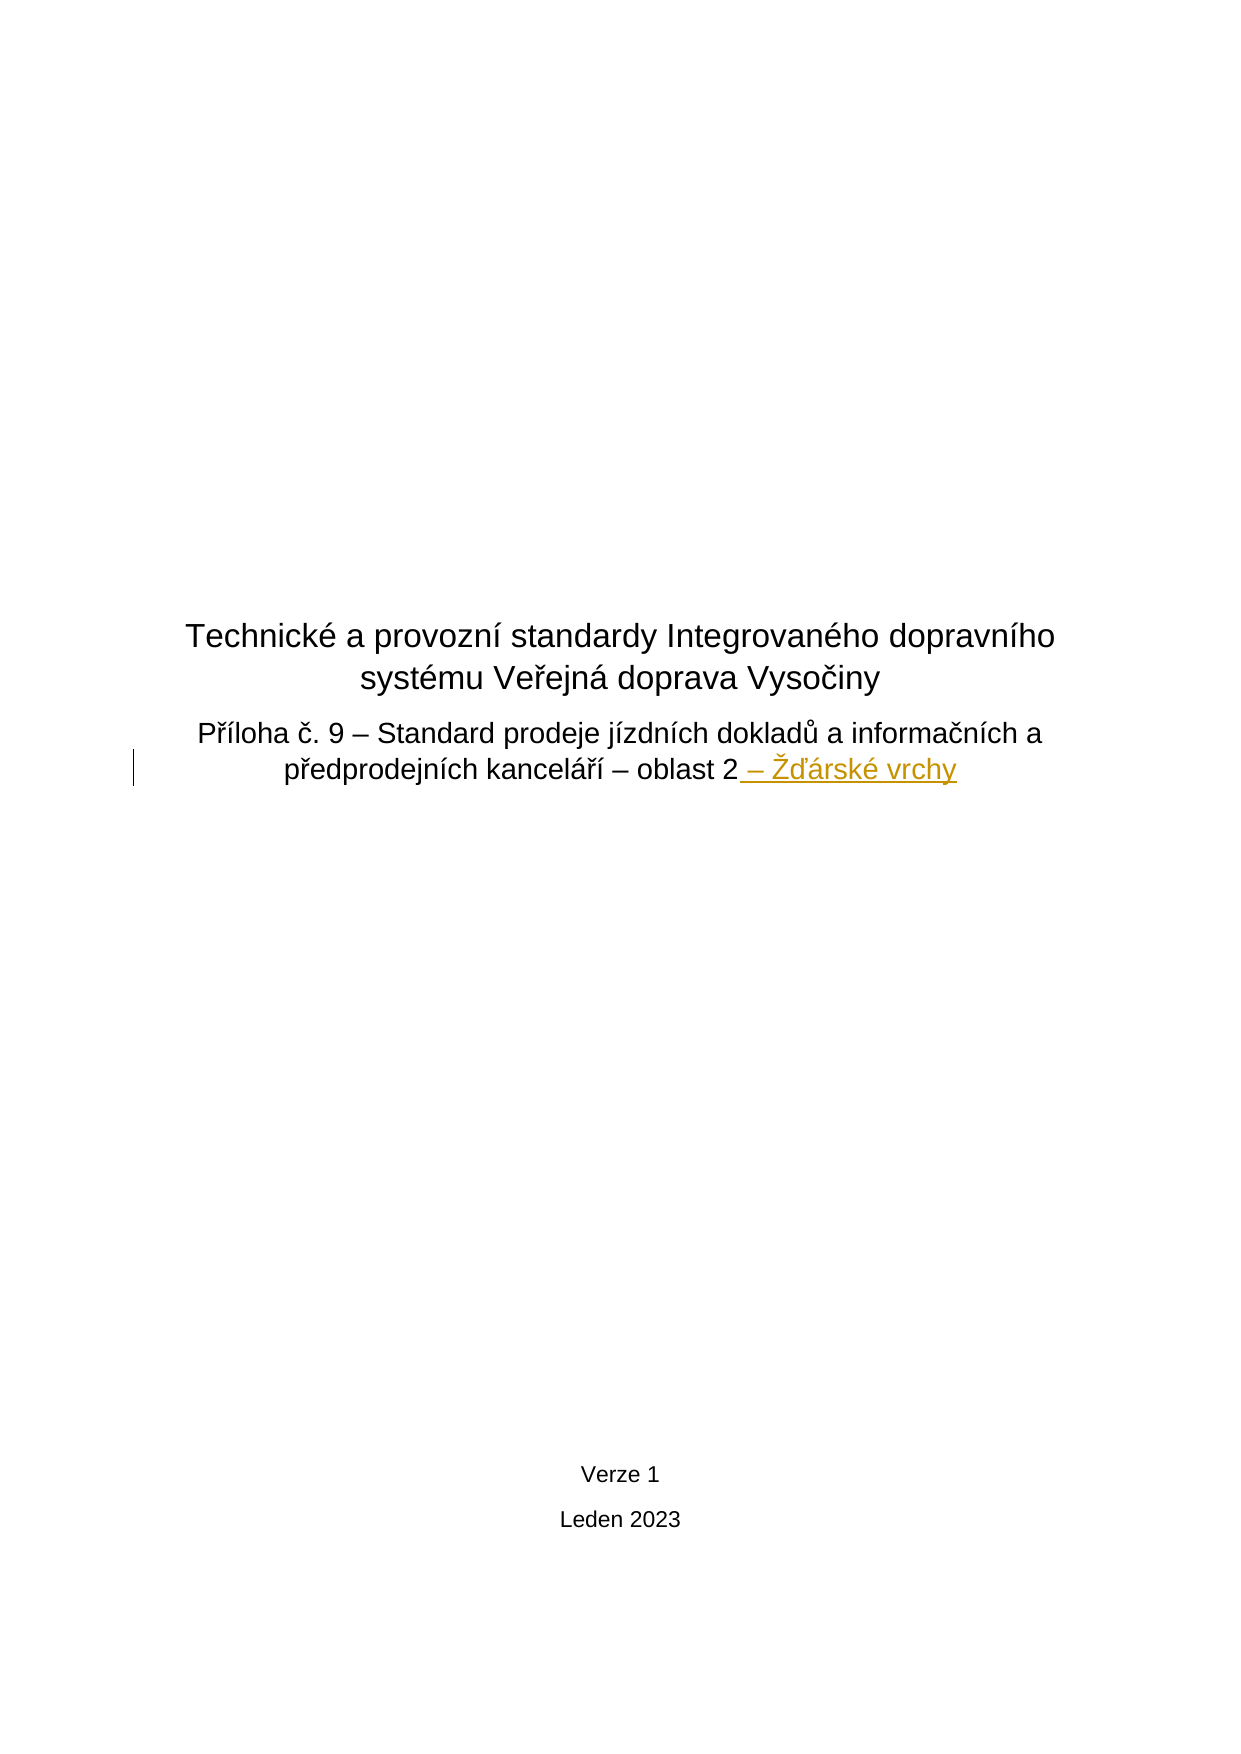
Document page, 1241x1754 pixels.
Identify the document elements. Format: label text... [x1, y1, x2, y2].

text Technické a provozní standardy Integrovaného dopravního systému Veřejná doprava Vysočiny [148, 616, 1093, 696]
text Leden 2023 [148, 1506, 1093, 1533]
text Příloha č. 9 – Standard prodeje jízdních dokladů a informačních a předprodejních kanceláří – oblast 2 [148, 716, 1093, 786]
text Verze 1 [148, 1461, 1093, 1487]
